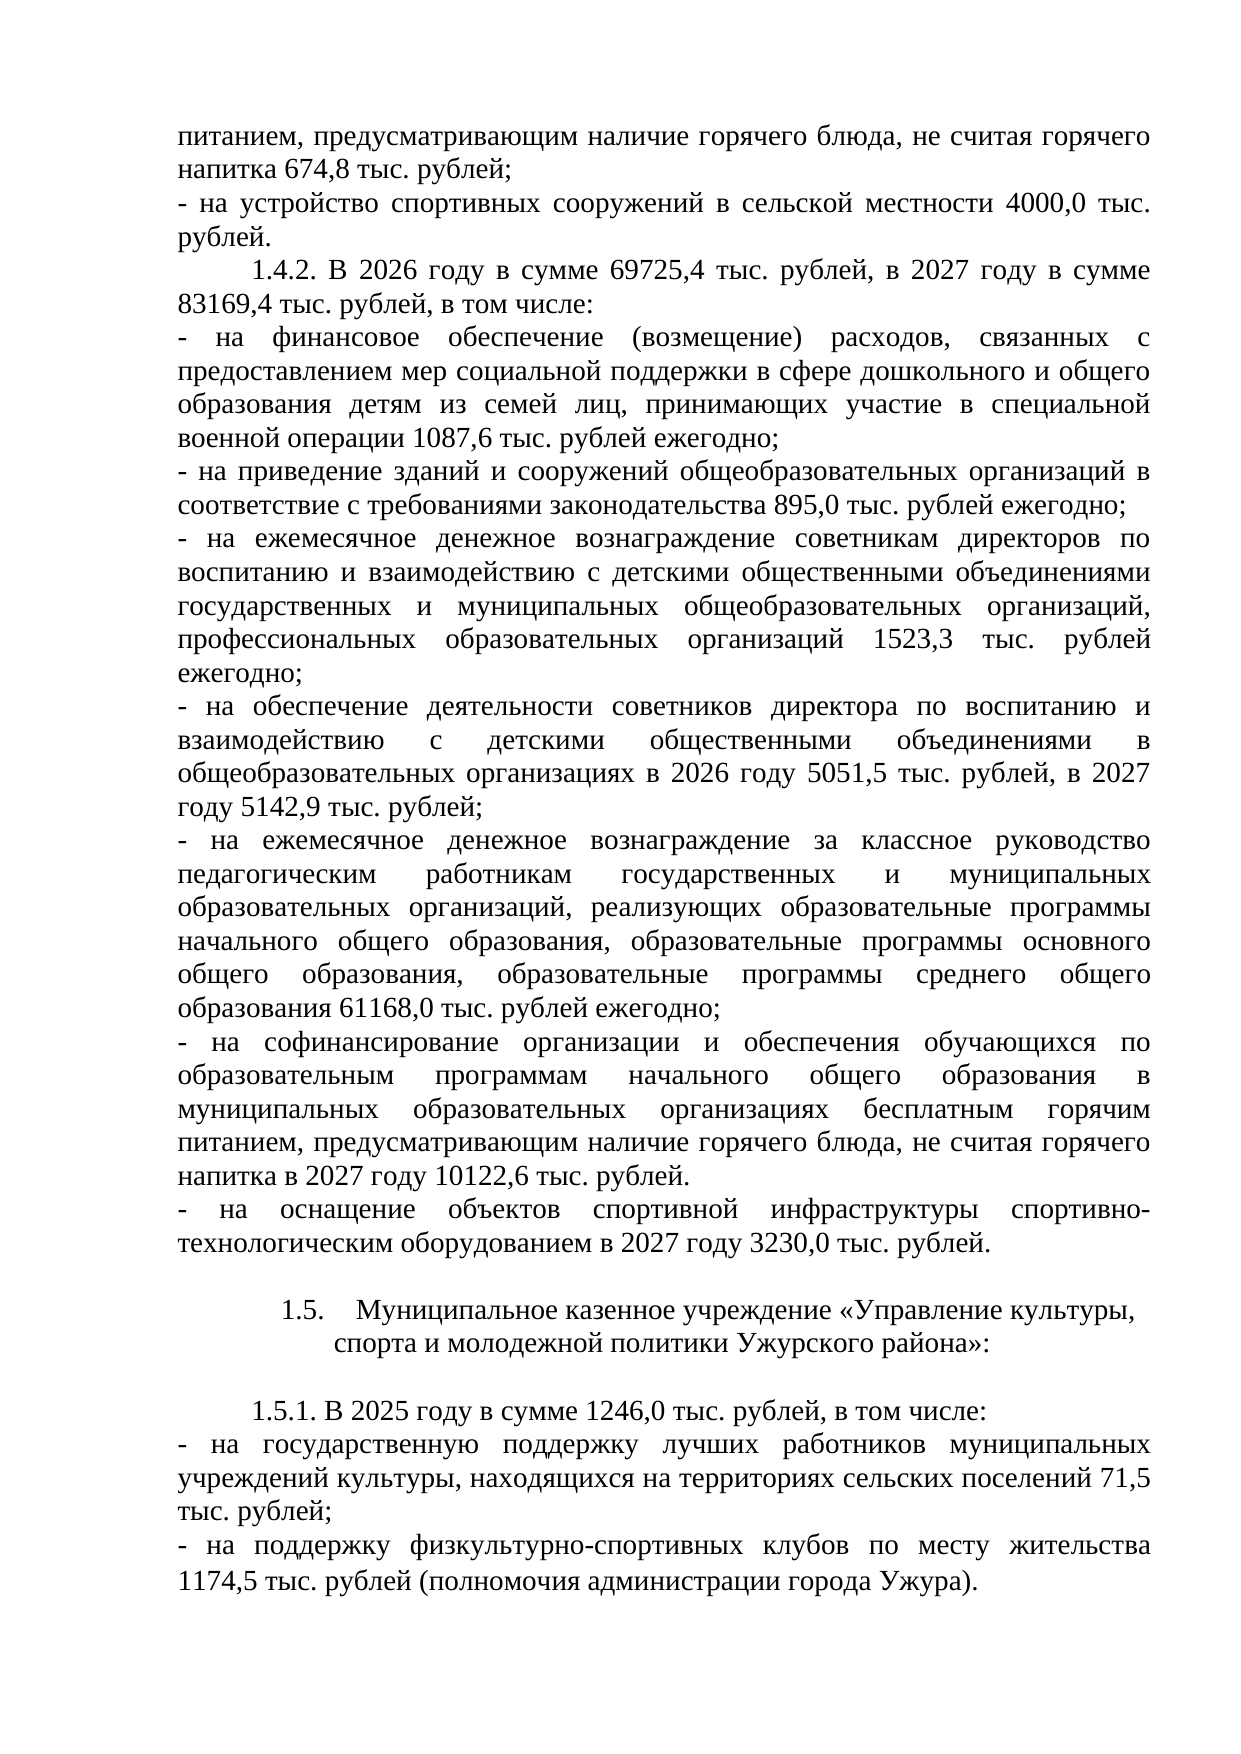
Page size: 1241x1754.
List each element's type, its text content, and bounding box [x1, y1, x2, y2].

text - на ежемесячное денежное вознаграждение за классное руководство педагогическим работникам государственных и муниципальных образовательных организаций, реализующих образовательные программы начального общего образования, образовательные программы основного общего образования, образовательные программы среднего общего образования 61168,0 тыс. рублей ежегодно; [177, 822, 1152, 1024]
text - на приведение зданий и сооружений общеобразовательных организаций в соответствие с требованиями законодательства 895,0 тыс. рублей ежегодно; [177, 453, 1152, 521]
text - на государственную поддержку лучших работников муниципальных учреждений культуры, находящихся на территориях сельских поселений 71,5 тыс. рублей; [177, 1426, 1152, 1527]
text 1.5.1. В 2025 году в сумме 1246,0 тыс. рублей, в том числе: [177, 1393, 1152, 1426]
text 1.4.2. В 2026 году в сумме 69725,4 тыс. рублей, в 2027 году в сумме 83169,4 тыс. рублей, в том числе: [177, 252, 1152, 319]
text - на финансовое обеспечение (возмещение) расходов, связанных с предоставлением мер социальной поддержки в сфере дошкольного и общего образования детям из семей лиц, принимающих участие в специальной военной операции 1087,6 тыс. рублей ежегодно; [177, 319, 1152, 453]
text спорта и молодежной политики Ужурского района»: [290, 1326, 1152, 1359]
list Муниципальное казенное учреждение «Управление культуры, [281, 1292, 1152, 1326]
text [177, 118, 1152, 185]
list - на поддержку физкультурно-спортивных клубов по месту жительства 1174,5 тыс. рублей (полномочия администрации города Ужура). [177, 1527, 1152, 1597]
text - на обеспечение деятельности советников директора по воспитанию и взаимодействию с детскими общественными объединениями в общеобразовательных организациях в 2026 году 5051,5 тыс. рублей, в 2027 году 5142,9 тыс. рублей; [177, 688, 1152, 822]
text - на устройство спортивных сооружений в сельской местности 4000,0 тыс. рублей. [177, 185, 1152, 252]
text - на оснащение объектов спортивной инфраструктуры спортивно-технологическим оборудованием в 2027 году 3230,0 тыс. рублей. [177, 1191, 1152, 1258]
text - на ежемесячное денежное вознаграждение советникам директоров по воспитанию и взаимодействию с детскими общественными объединениями государственных и муниципальных общеобразовательных организаций, профессиональных образовательных организаций 1523,3 тыс. рублей ежегодно; [177, 521, 1152, 688]
text - на софинансирование организации и обеспечения обучающихся по образовательным программам начального общего образования в муниципальных образовательных организациях бесплатным горячим питанием, предусматривающим наличие горячего блюда, не считая горячего напитка в 2027 году 10122,6 тыс. рублей. [177, 1024, 1152, 1191]
